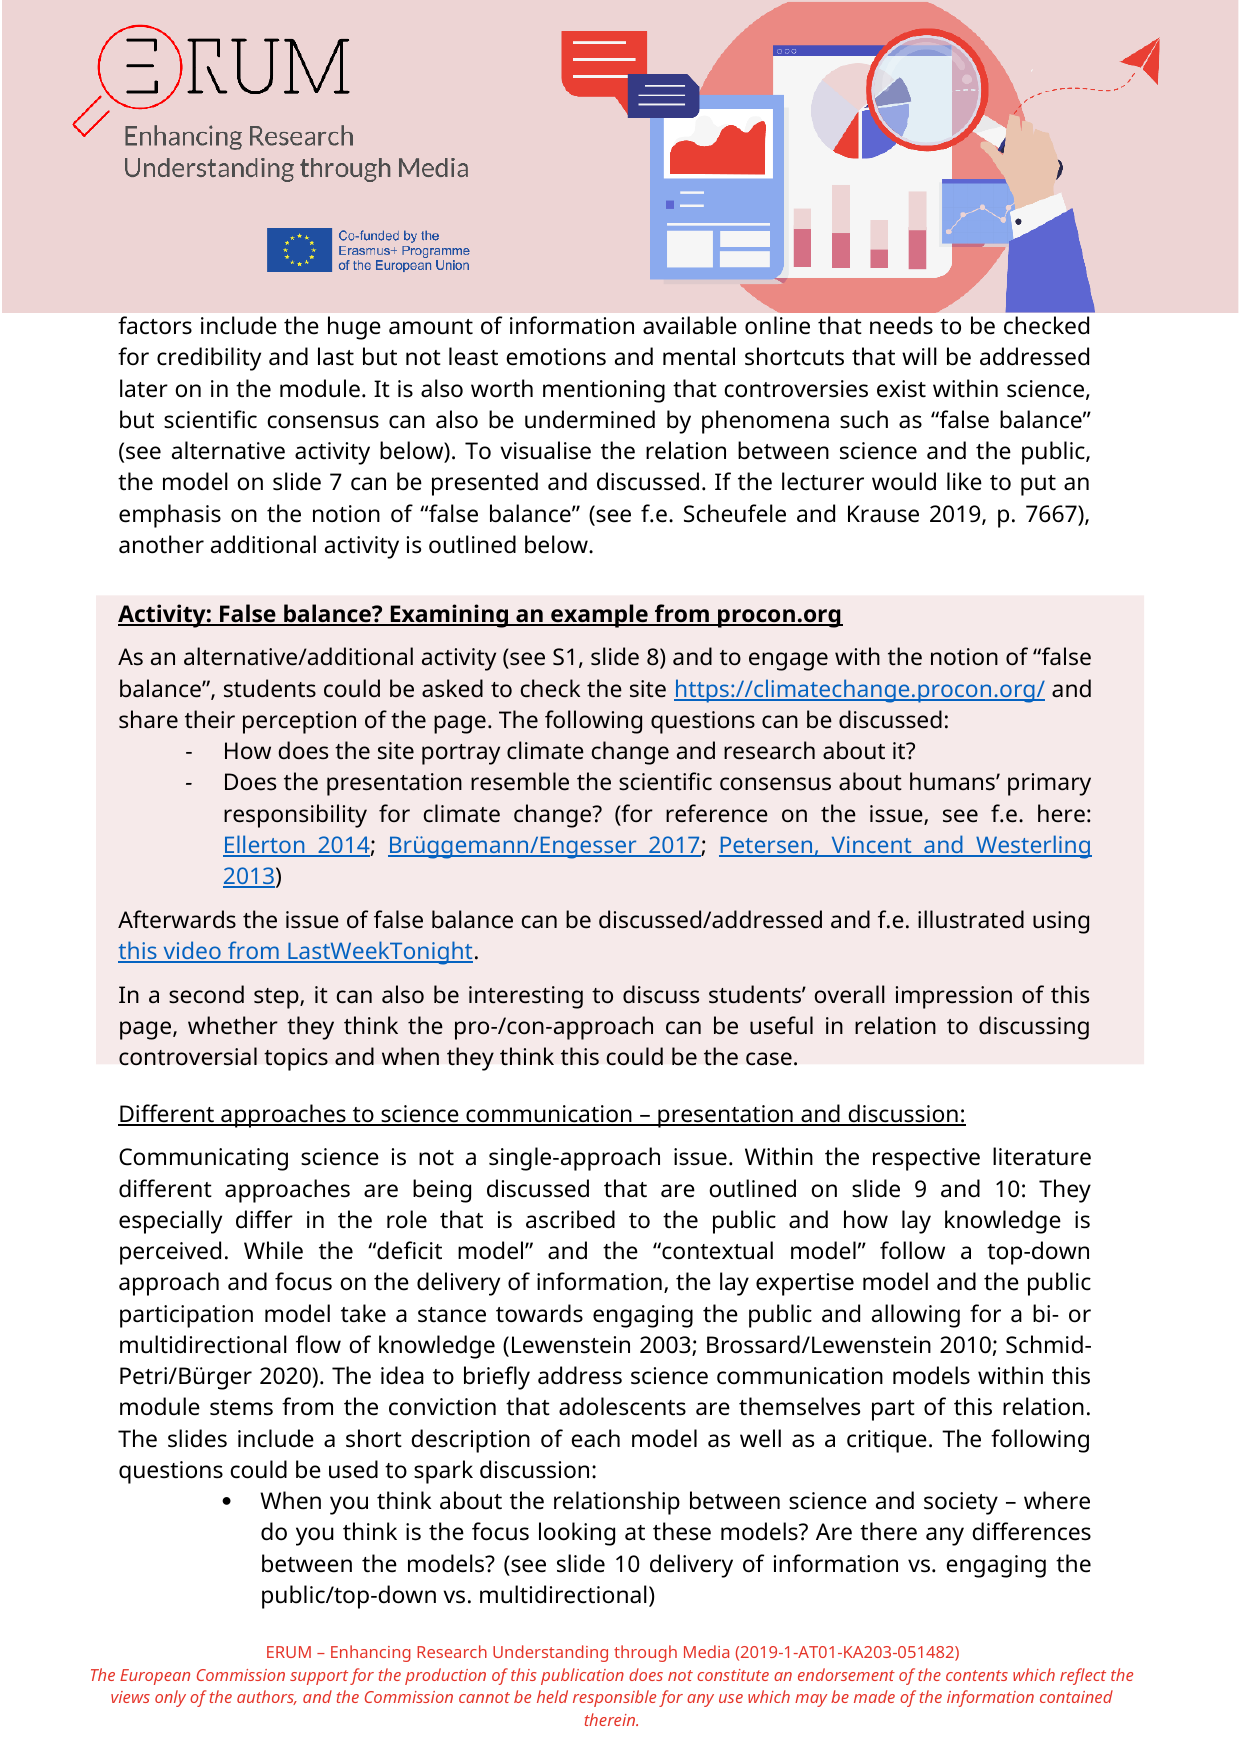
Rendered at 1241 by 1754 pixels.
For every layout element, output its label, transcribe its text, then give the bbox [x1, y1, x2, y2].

text Activity: False balance? Examining an example from procon.org [118, 598, 1093, 629]
text As an alternative/additional activity (see S1, slide 8) and to engage with the notion of “false balance”, students could be asked to check the site https://climatechange.procon.org/ and share their perception of the page. The following questions can be discussed: [118, 641, 1093, 735]
list How does the site portray climate change and research about it? [185, 735, 1093, 766]
text Different approaches to science communication – presentation and discussion: [118, 1098, 1093, 1129]
list When you think about the relationship between science and society – where do you think is the focus looking at these models? Are there any differences between the models? (see slide 10 delivery of information vs. engaging the public/top-down vs. multidirectional) [223, 1485, 1093, 1610]
text Communicating science is not a single-approach issue. Within the respective literature different approaches are being discussed that are outlined on slide 9 and 10: They especially differ in the role that is ascribed to the public and how lay knowledge is perceived. While the “deficit model” and the “contextual model” follow a top-down approach and focus on the delivery of information, the lay expertise model and the public participation model take a stance towards engaging the public and allowing for a bi- or multidirectional flow of knowledge (Lewenstein 2003; Brossard/Lewenstein 2010; Schmid-Petri/Bürger 2020). The idea to briefly address science communication models within this module stems from the conviction that adolescents are themselves part of this relation. The slides include a short description of each model as well as a critique. The following questions could be used to spark discussion: [118, 1141, 1093, 1485]
text Afterwards the issue of false balance can be discussed/addressed and f.e. illustrated using this video from LastWeekTonight. [118, 904, 1093, 966]
list Does the presentation resemble the scientific consensus about humans’ primary responsibility for climate change? (for reference on the issue, see f.e. here: Ellerton 2014; Brüggemann/Engesser 2017; Petersen, Vincent and Westerling 2013) [185, 766, 1093, 891]
text In a second step, it can also be interesting to discuss students’ overall impression of this page, whether they think the pro-/con-approach can be useful in relation to discussing controversial topics and when they think this could be the case. [118, 979, 1093, 1073]
picture [0, 0, 1241, 313]
